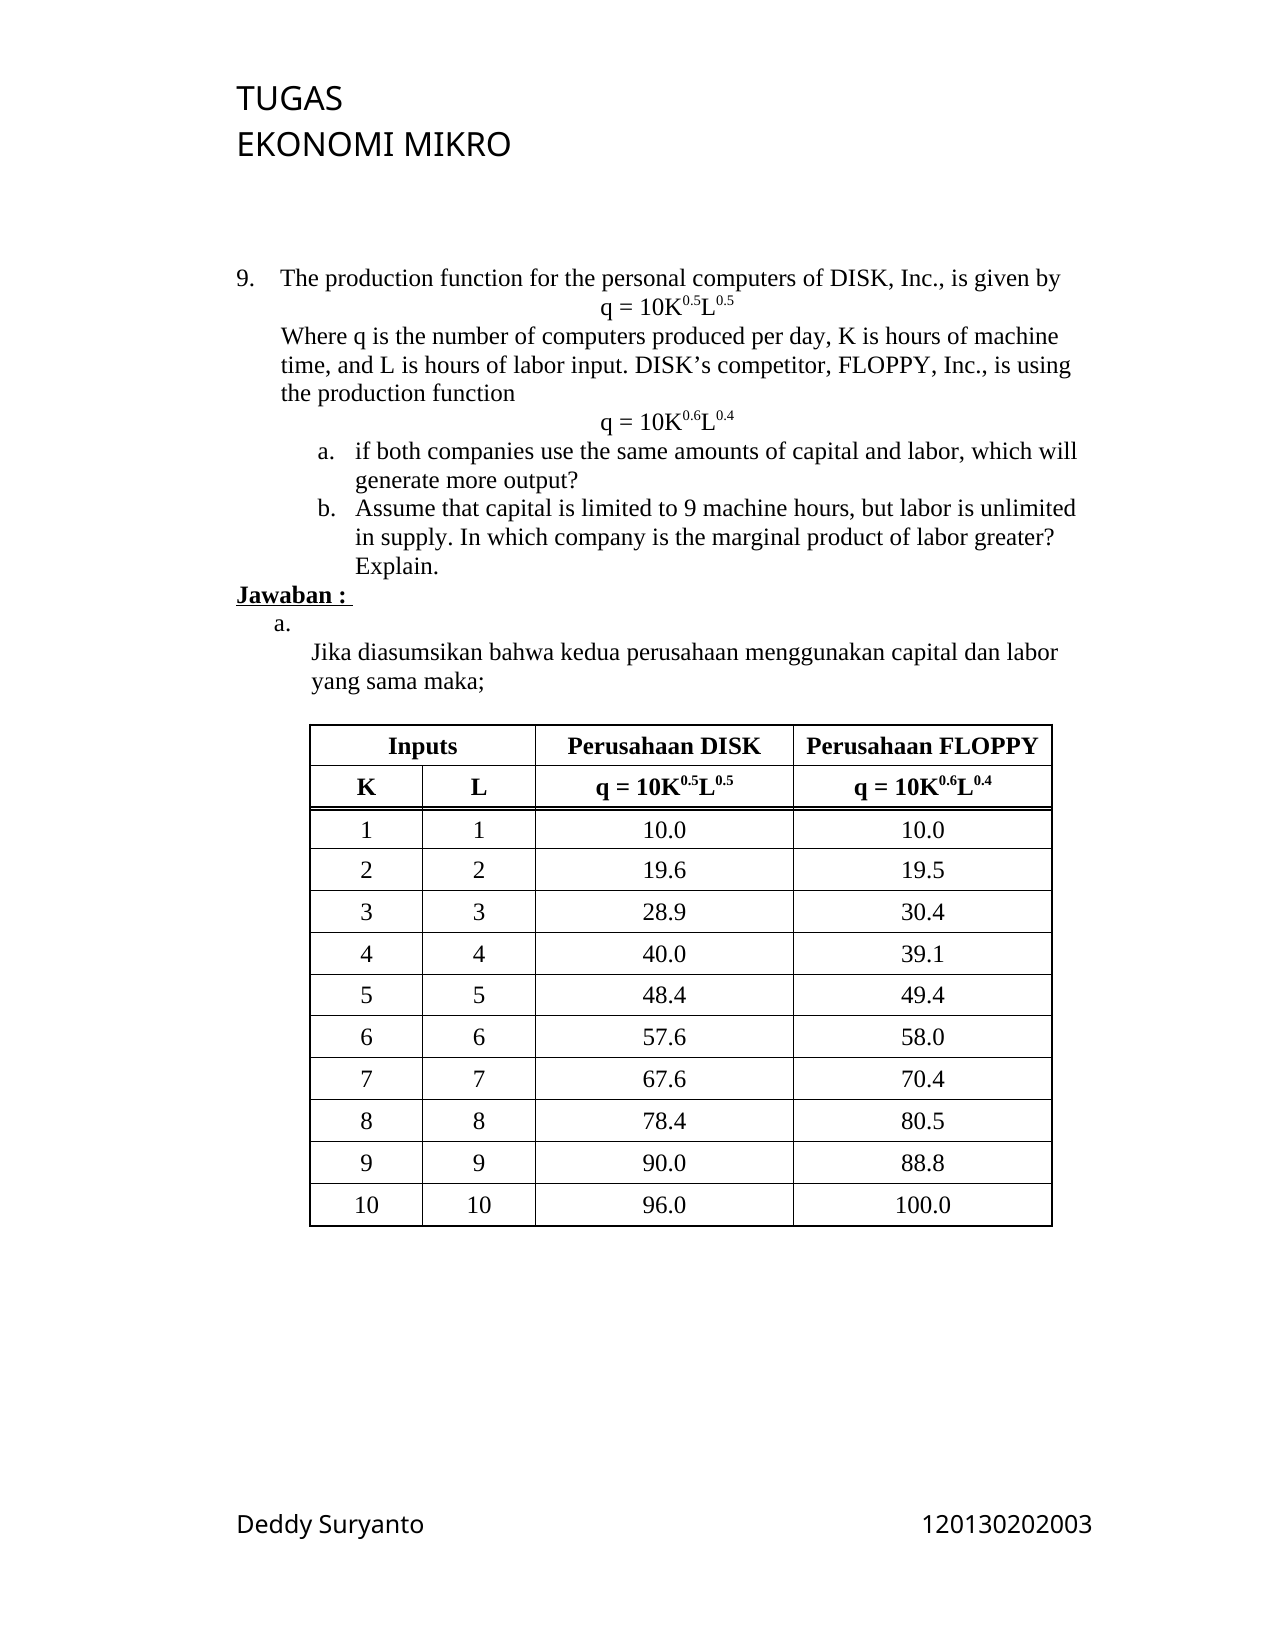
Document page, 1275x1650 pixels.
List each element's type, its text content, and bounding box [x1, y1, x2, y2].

table_cell 1 [423, 811, 535, 848]
table_cell 19.5 [794, 849, 1051, 890]
table_cell 8 [423, 1100, 535, 1141]
table_cell 9 [423, 1142, 535, 1183]
table_cell 90.0 [536, 1142, 793, 1183]
table_header Inputs [311, 726, 535, 765]
table_cell 49.4 [794, 975, 1051, 1015]
table_cell 2 [311, 849, 422, 890]
text q = 10K0.5L0.5 [236, 292, 1098, 321]
table_cell 1 [311, 811, 422, 848]
table_cell 67.6 [536, 1058, 793, 1099]
table_cell 3 [423, 891, 535, 932]
table_cell 10.0 [794, 811, 1051, 848]
list Jika diasumsikan bahwa kedua perusahaan menggunakan capital dan labor yang sama maka; [311, 637, 1098, 695]
table_cell 10 [423, 1184, 535, 1225]
text Jawaban : [236, 580, 1098, 608]
table_cell q = 10K0.6L0.4 [794, 766, 1051, 806]
table_cell 48.4 [536, 975, 793, 1015]
table_cell 88.8 [794, 1142, 1051, 1183]
table_cell 39.1 [794, 933, 1051, 973]
table_cell L [423, 766, 535, 806]
table_cell 4 [423, 933, 535, 973]
table_cell 6 [311, 1016, 422, 1057]
table_cell 6 [423, 1016, 535, 1057]
table_cell 57.6 [536, 1016, 793, 1057]
table_cell 10 [311, 1184, 422, 1225]
text 9. The production function for the personal computers of DISK, Inc., is given by [236, 263, 1098, 292]
table_cell K [311, 766, 422, 806]
table_cell 7 [423, 1058, 535, 1099]
table_cell 70.4 [794, 1058, 1051, 1099]
table_cell 9 [311, 1142, 422, 1183]
table_cell 19.6 [536, 849, 793, 890]
text Where q is the number of computers produced per day, K is hours of machine time, and L is hours of labor input. DISK’s competitor, FLOPPY, Inc., is using the production function [236, 321, 1098, 407]
table_cell 96.0 [536, 1184, 793, 1225]
table_cell 8 [311, 1100, 422, 1141]
table_cell 3 [311, 891, 422, 932]
table_header Perusahaan DISK [536, 726, 793, 765]
list Assume that capital is limited to 9 machine hours, but labor is unlimited in supply. In which company is the marginal product of labor greater? Explain. [317, 493, 1098, 580]
table_cell 4 [311, 933, 422, 973]
table_cell 28.9 [536, 891, 793, 932]
table_cell 100.0 [794, 1184, 1051, 1225]
table_cell 80.5 [794, 1100, 1051, 1141]
table_cell 40.0 [536, 933, 793, 973]
table_cell 10.0 [536, 811, 793, 848]
table_cell 5 [311, 975, 422, 1015]
table_cell 7 [311, 1058, 422, 1099]
table_cell 30.4 [794, 891, 1051, 932]
text q = 10K0.6L0.4 [236, 407, 1098, 436]
table_header Perusahaan FLOPPY [794, 726, 1051, 765]
table_cell 2 [423, 849, 535, 890]
table_cell q = 10K0.5L0.5 [536, 766, 793, 806]
table_cell 78.4 [536, 1100, 793, 1141]
table_cell 5 [423, 975, 535, 1015]
table_cell 58.0 [794, 1016, 1051, 1057]
list if both companies use the same amounts of capital and labor, which will generate more output? [317, 436, 1098, 493]
